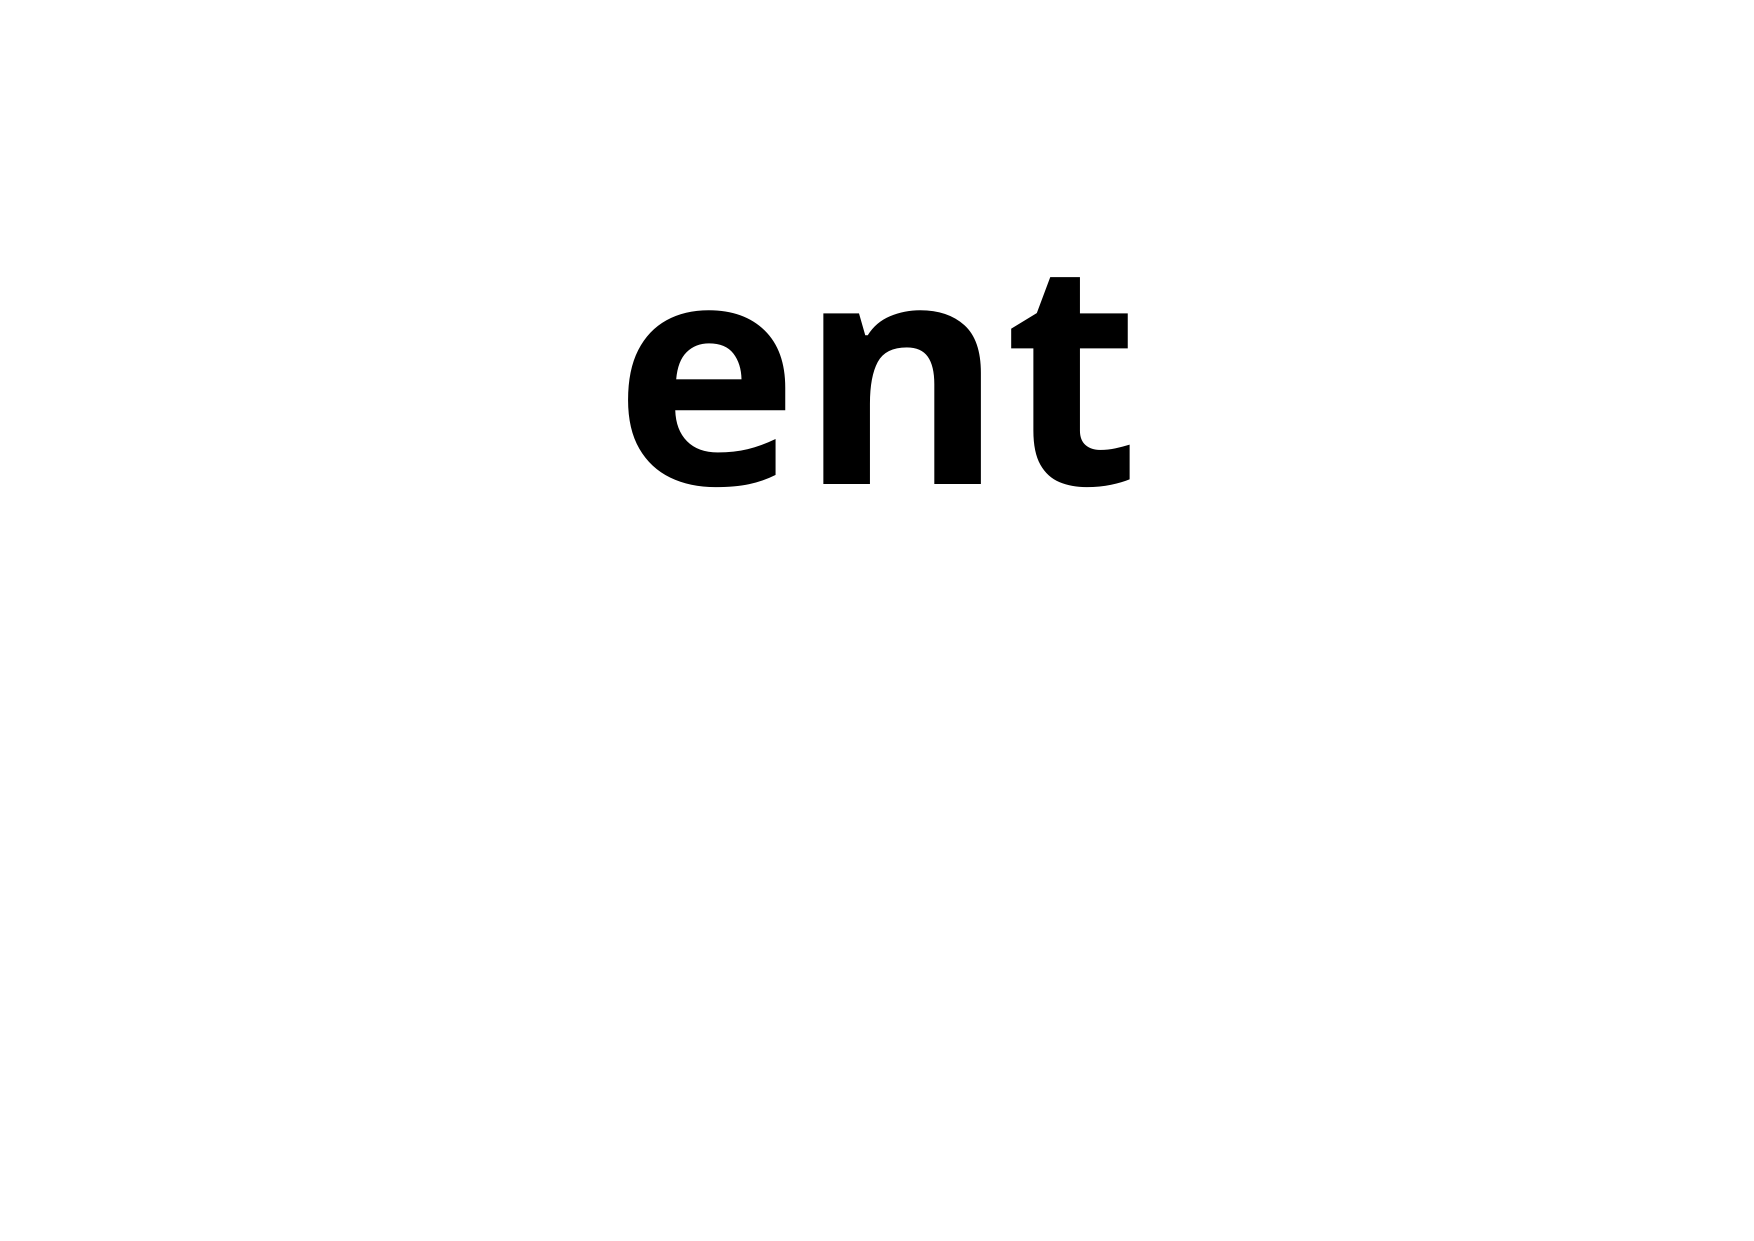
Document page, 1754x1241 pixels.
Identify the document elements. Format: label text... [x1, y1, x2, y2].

text Self- assessment [150, 150, 1604, 576]
